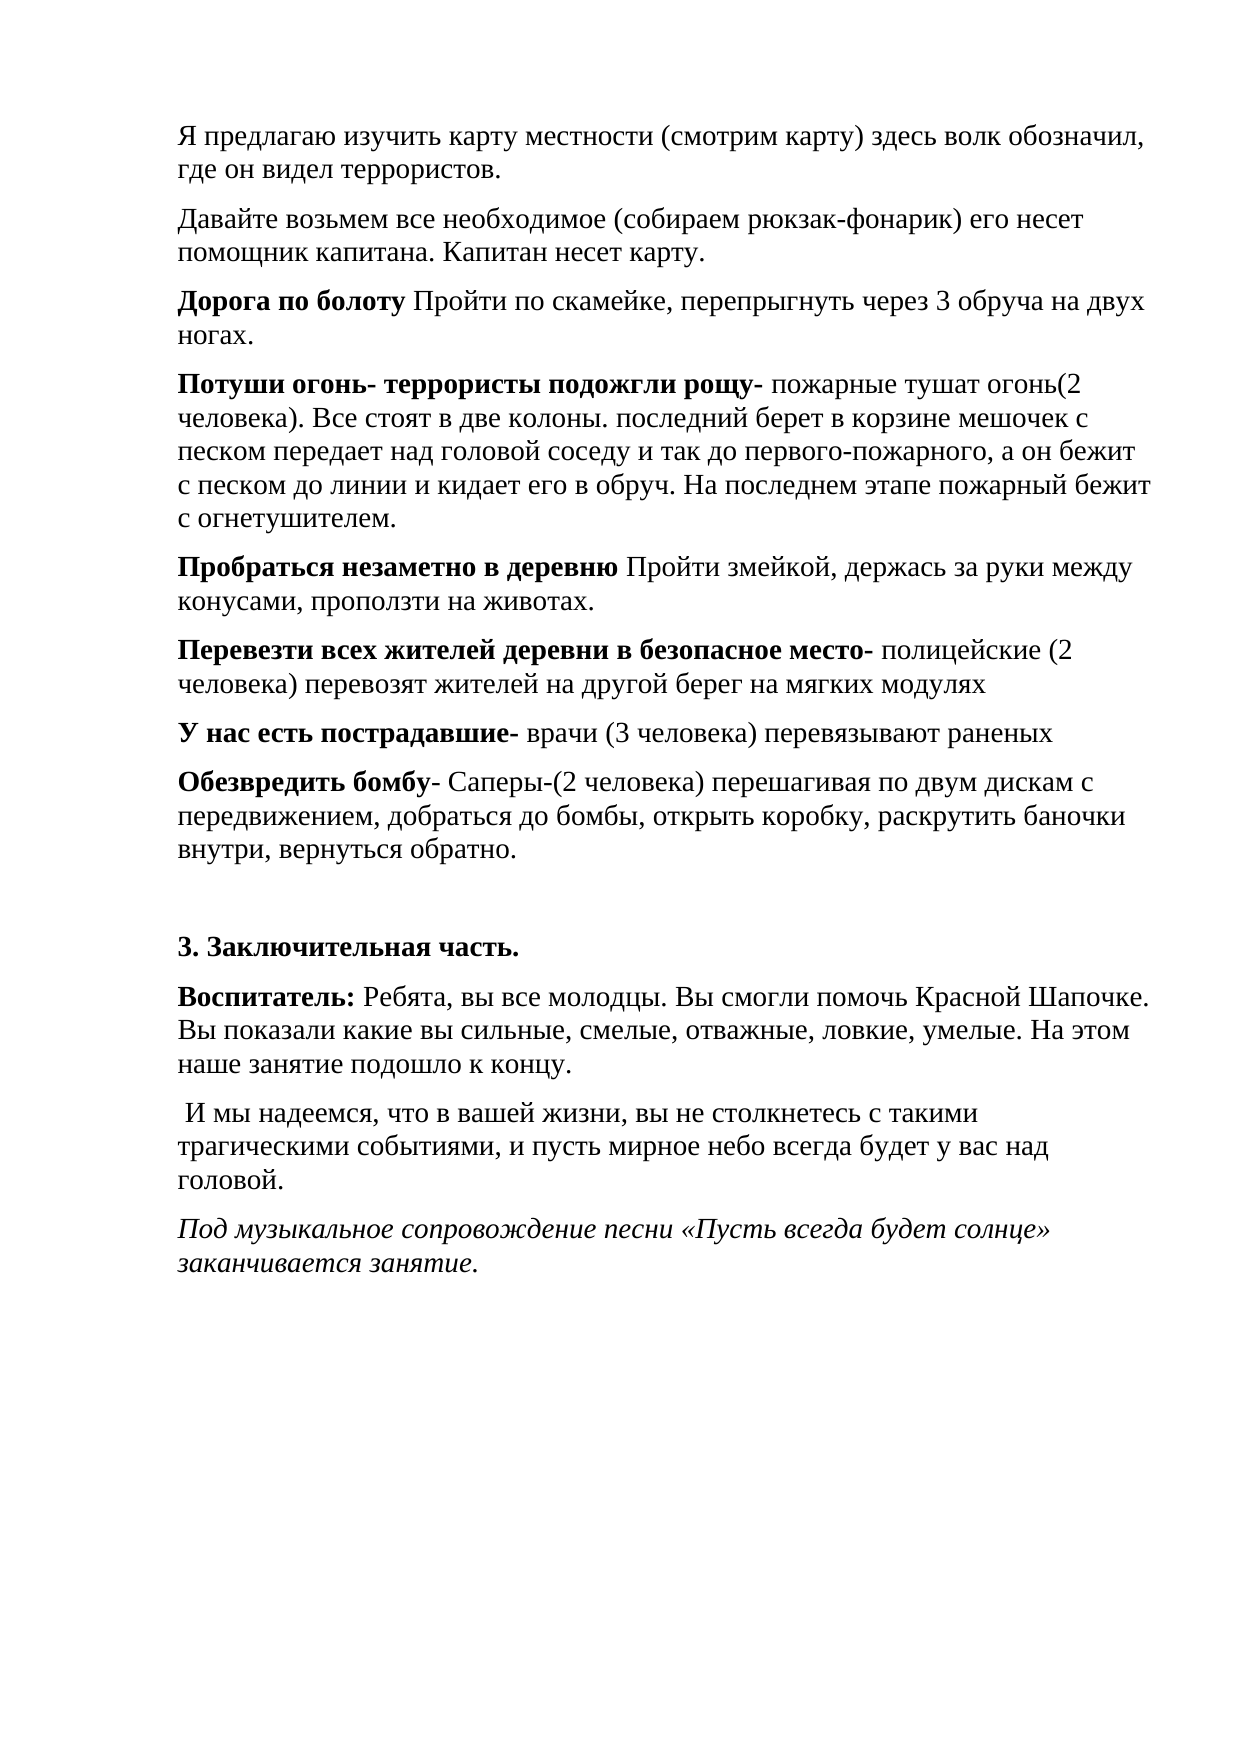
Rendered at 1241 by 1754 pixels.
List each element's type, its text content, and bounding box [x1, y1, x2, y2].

text Давайте возьмем все необходимое (собираем рюкзак-фонарик) его несет помощник капитана. Капитан несет карту. [177, 201, 1152, 268]
text Воспитатель: Ребята, вы все молодцы. Вы смогли помочь Красной Шапочке. Вы показали какие вы сильные, смелые, отважные, ловкие, умелые. На этом наше занятие подошло к концу. [177, 979, 1152, 1079]
text И мы надеемся, что в вашей жизни, вы не столкнетесь с такими трагическими событиями, и пусть мирное небо всегда будет у вас над головой. [177, 1095, 1152, 1196]
text Дорога по болоту Пройти по скамейке, перепрыгнуть через 3 обруча на двух ногах. [177, 283, 1152, 351]
text Обезвредить бомбу- Саперы-(2 человека) перешагивая по двум дискам с передвижением, добраться до бомбы, открыть коробку, раскрутить баночки внутри, вернуться обратно. [177, 764, 1152, 865]
text Я предлагаю изучить карту местности (смотрим карту) здесь волк обозначил, где он видел террористов. [177, 118, 1152, 185]
text Пробраться незаметно в деревню Пройти змейкой, держась за руки между конусами, проползти на животах. [177, 549, 1152, 617]
text У нас есть пострадавшие- врачи (3 человека) перевязывают раненых [177, 715, 1152, 748]
text 3. Заключительная часть. [177, 929, 1152, 963]
text Перевезти всех жителей деревни в безопасное место- полицейские (2 человека) перевозят жителей на другой берег на мягких модулях [177, 632, 1152, 699]
text Потуши огонь- террористы подожгли рощу- пожарные тушат огонь(2 человека). Все стоят в две колоны. последний берет в корзине мешочек с песком передает над головой соседу и так до первого-пожарного, а он бежит с песком до линии и кидает его в обруч. На последнем этапе пожарный бежит с огнетушителем. [177, 366, 1152, 534]
text Под музыкальное сопровождение песни «Пусть всегда будет солнце» заканчивается занятие. [177, 1211, 1152, 1278]
